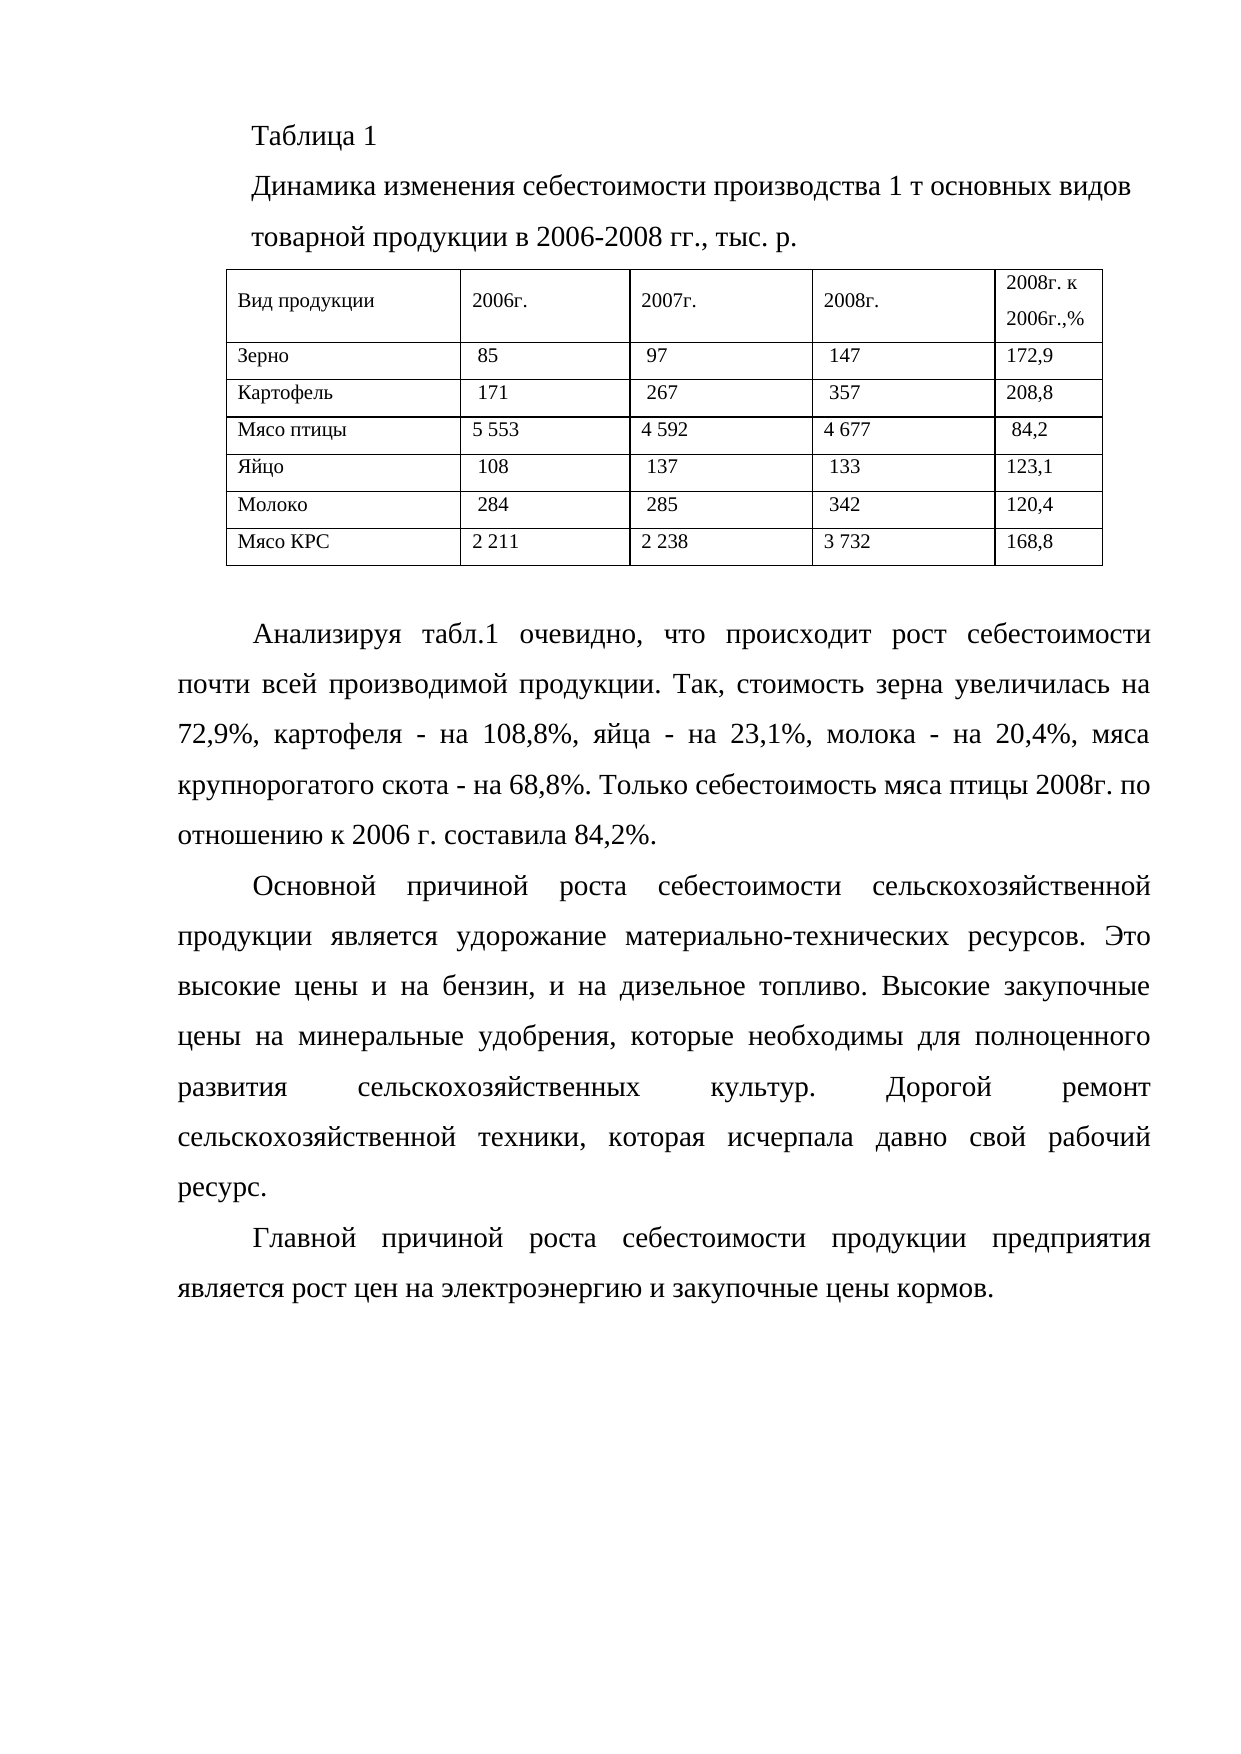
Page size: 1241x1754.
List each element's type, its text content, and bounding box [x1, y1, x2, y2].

table_header 2007г. [631, 270, 812, 342]
table_header 2006г. [461, 270, 629, 342]
table_cell Картофель [227, 380, 460, 416]
table_cell 123,1 [996, 455, 1102, 491]
text Динамика изменения себестоимости производства 1 т основных видов [177, 168, 1152, 202]
table_cell Яйцо [227, 455, 460, 491]
table_cell 168,8 [996, 529, 1102, 565]
text Главной причиной роста себестоимости продукции предприятия является рост цен на электроэнергию и закупочные цены кормов. [177, 1220, 1152, 1304]
table_cell 97 [631, 343, 812, 379]
table_cell 267 [631, 380, 812, 416]
table_cell 5 553 [461, 418, 629, 453]
table_cell 133 [813, 455, 994, 491]
text Основной причиной роста себестоимости сельскохозяйственной продукции является удорожание материально-технических ресурсов. Это высокие цены и на бензин, и на дизельное топливо. Высокие закупочные цены на минеральные удобрения, которые необходимы для полноценного развития сельскохозяйственных культур. Дорогой ремонт сельскохозяйственной техники, которая исчерпала давно свой рабочий ресурс. [177, 868, 1152, 1203]
table_cell 108 [461, 455, 629, 491]
table_cell Зерно [227, 343, 460, 379]
text товарной продукции в 2006-2008 гг., тыс. р. [177, 219, 1152, 252]
table_header 2008г. [813, 270, 994, 342]
table_cell 2 238 [631, 529, 812, 565]
text Анализируя табл.1 очевидно, что происходит рост себестоимости почти всей производимой продукции. Так, стоимость зерна увеличилась на 72,9%, картофеля - на 108,8%, яйца - на 23,1%, молока - на 20,4%, мяса крупнорогатого скота - на 68,8%. Только себестоимость мяса птицы 2008г. по отношению к . составила 84,2%. [177, 616, 1152, 851]
table_cell 84,2 [996, 418, 1102, 453]
table_cell Мясо птицы [227, 418, 460, 453]
table_cell 4 677 [813, 418, 994, 453]
table_cell 172,9 [996, 343, 1102, 379]
table_header Вид продукции [227, 270, 460, 342]
table_cell 171 [461, 380, 629, 416]
table_cell 120,4 [996, 492, 1102, 528]
text Таблица 1 [177, 118, 1152, 152]
table_cell 4 592 [631, 418, 812, 453]
table_cell 2 211 [461, 529, 629, 565]
table_cell Мясо КРС [227, 529, 460, 565]
table_cell 137 [631, 455, 812, 491]
table_cell Молоко [227, 492, 460, 528]
table_cell 147 [813, 343, 994, 379]
table_cell 85 [461, 343, 629, 379]
table_cell 357 [813, 380, 994, 416]
table_cell 342 [813, 492, 994, 528]
table_cell 208,8 [996, 380, 1102, 416]
table_cell 3 732 [813, 529, 994, 565]
table_header 2008г. к 2006г.,% [996, 270, 1102, 342]
table_cell 284 [461, 492, 629, 528]
table_cell 285 [631, 492, 812, 528]
